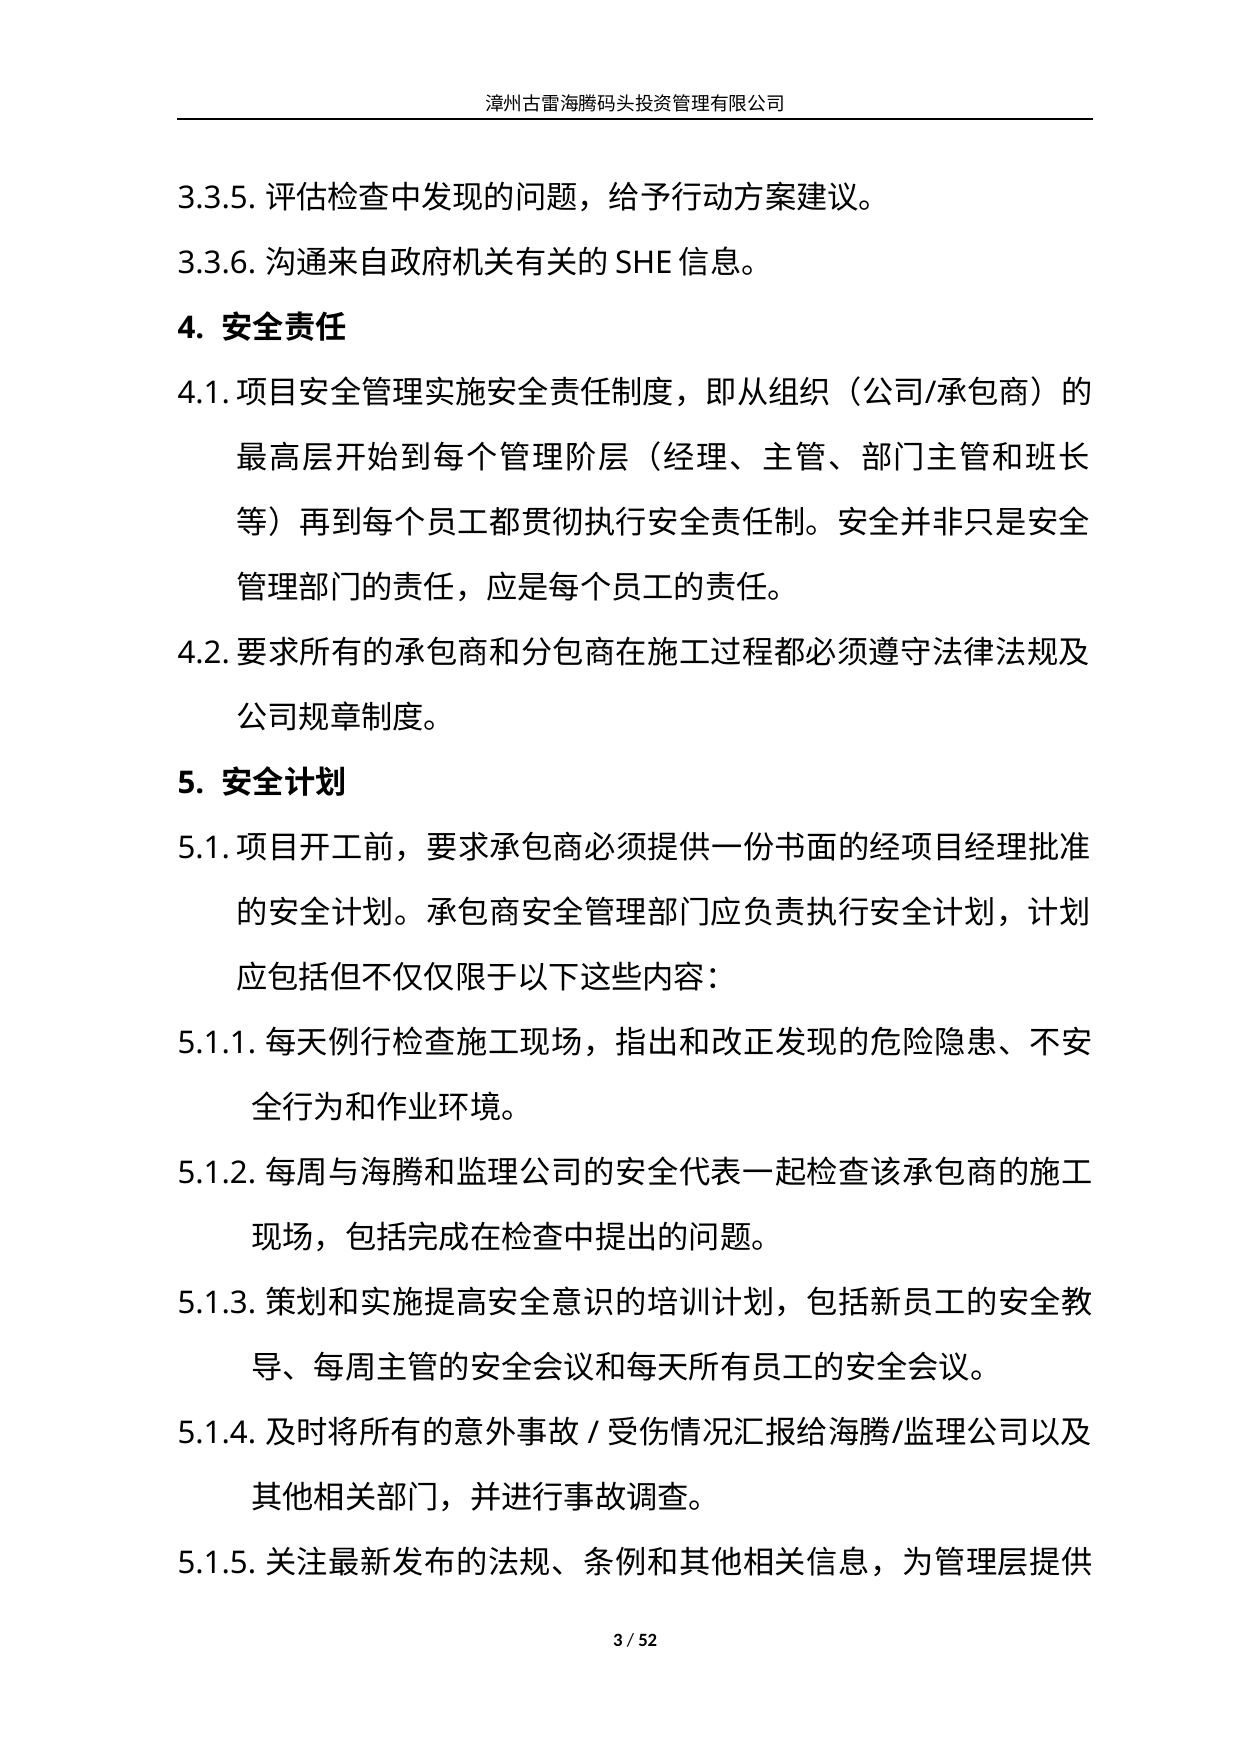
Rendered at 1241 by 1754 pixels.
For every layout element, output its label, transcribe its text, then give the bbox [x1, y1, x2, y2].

list 项目开工前，要求承包商必须提供一份书面的经项目经理批准的安全计划。承包商安全管理部门应负责执行安全计划，计划应包括但不仅仅限于以下这些内容： [177, 812, 1093, 1007]
list 项目安全管理实施安全责任制度，即从组织（公司/承包商）的最高层开始到每个管理阶层（经理、主管、部门主管和班长等）再到每个员工都贯彻执行安全责任制。安全并非只是安全管理部门的责任，应是每个员工的责任。 [177, 357, 1093, 617]
list 安全责任 [177, 292, 1093, 357]
list 每周与海腾和监理公司的安全代表一起检查该承包商的施工现场，包括完成在检查中提出的问题。 [177, 1137, 1093, 1267]
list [177, 1527, 1093, 1592]
list 及时将所有的意外事故 / 受伤情况汇报给海腾/监理公司以及其他相关部门，并进行事故调查。 [177, 1397, 1093, 1527]
list 每天例行检查施工现场，指出和改正发现的危险隐患、不安全行为和作业环境。 [177, 1007, 1093, 1137]
list 沟通来自政府机关有关的SHE信息。 [177, 227, 1093, 292]
list 策划和实施提高安全意识的培训计划，包括新员工的安全教导、每周主管的安全会议和每天所有员工的安全会议。 [177, 1267, 1093, 1397]
list 安全计划 [177, 747, 1093, 812]
list 评估检查中发现的问题，给予行动方案建议。 [177, 162, 1093, 227]
list 要求所有的承包商和分包商在施工过程都必须遵守法律法规及公司规章制度。 [177, 617, 1093, 747]
